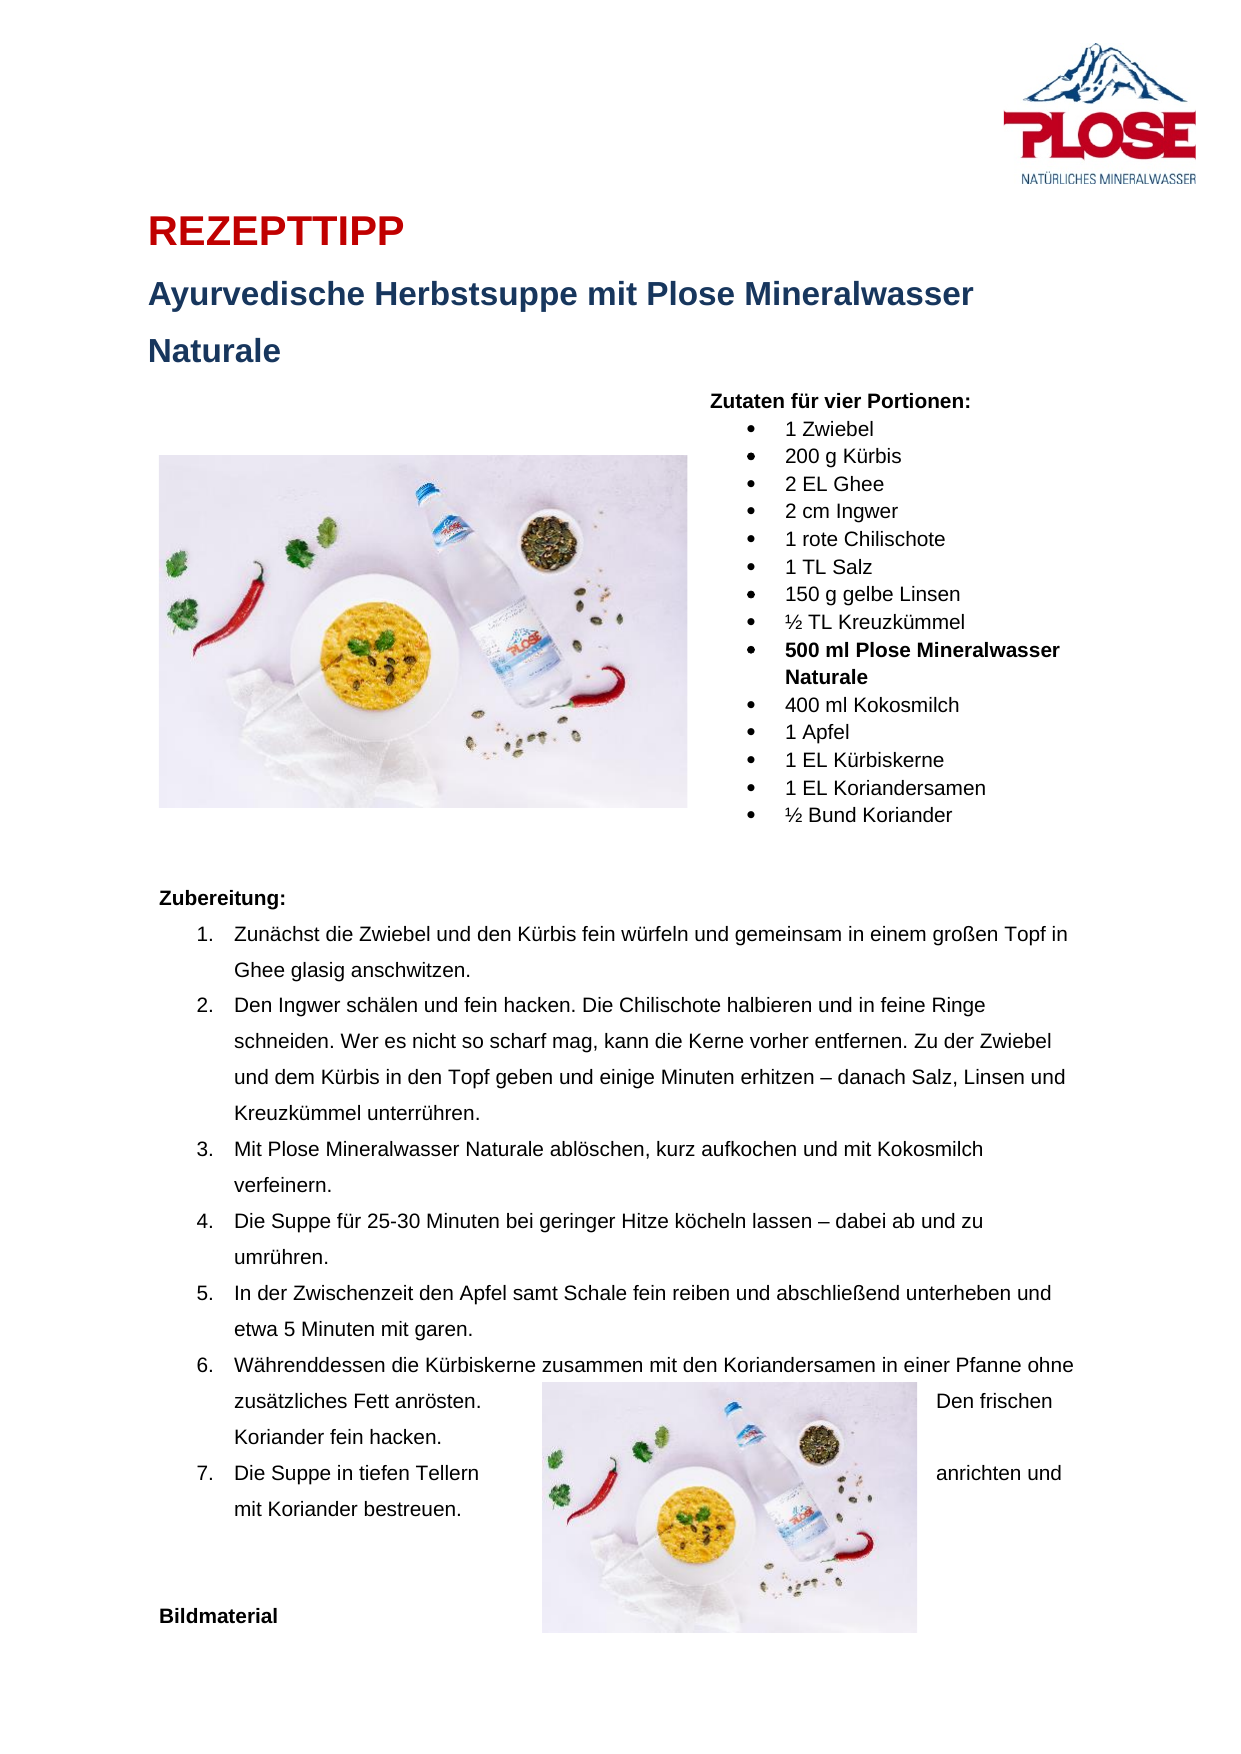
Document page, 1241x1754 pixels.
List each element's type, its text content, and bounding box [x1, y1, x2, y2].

picture [158, 455, 688, 808]
picture [1003, 43, 1196, 184]
picture [542, 1382, 918, 1633]
table_header [148, 389, 698, 886]
text REZEPTTIPP Ayurvedische Herbstsuppe mit Plose Mineralwasser Naturale [148, 207, 1092, 370]
table_header Zutaten für vier Portionen: 1 Zwiebel 200 g Kürbis 2 EL Ghee 2 cm Ingwer 1 rote Chilischote 1 TL Salz 150 g gelbe Linsen ½ TL Kreuzkümmel 500 ml Plose Mineralwasser Naturale 400 ml Kokosmilch 1 Apfel 1 EL Kürbiskerne 1 EL Koriandersamen ½ Bund Koriander [699, 389, 1092, 886]
